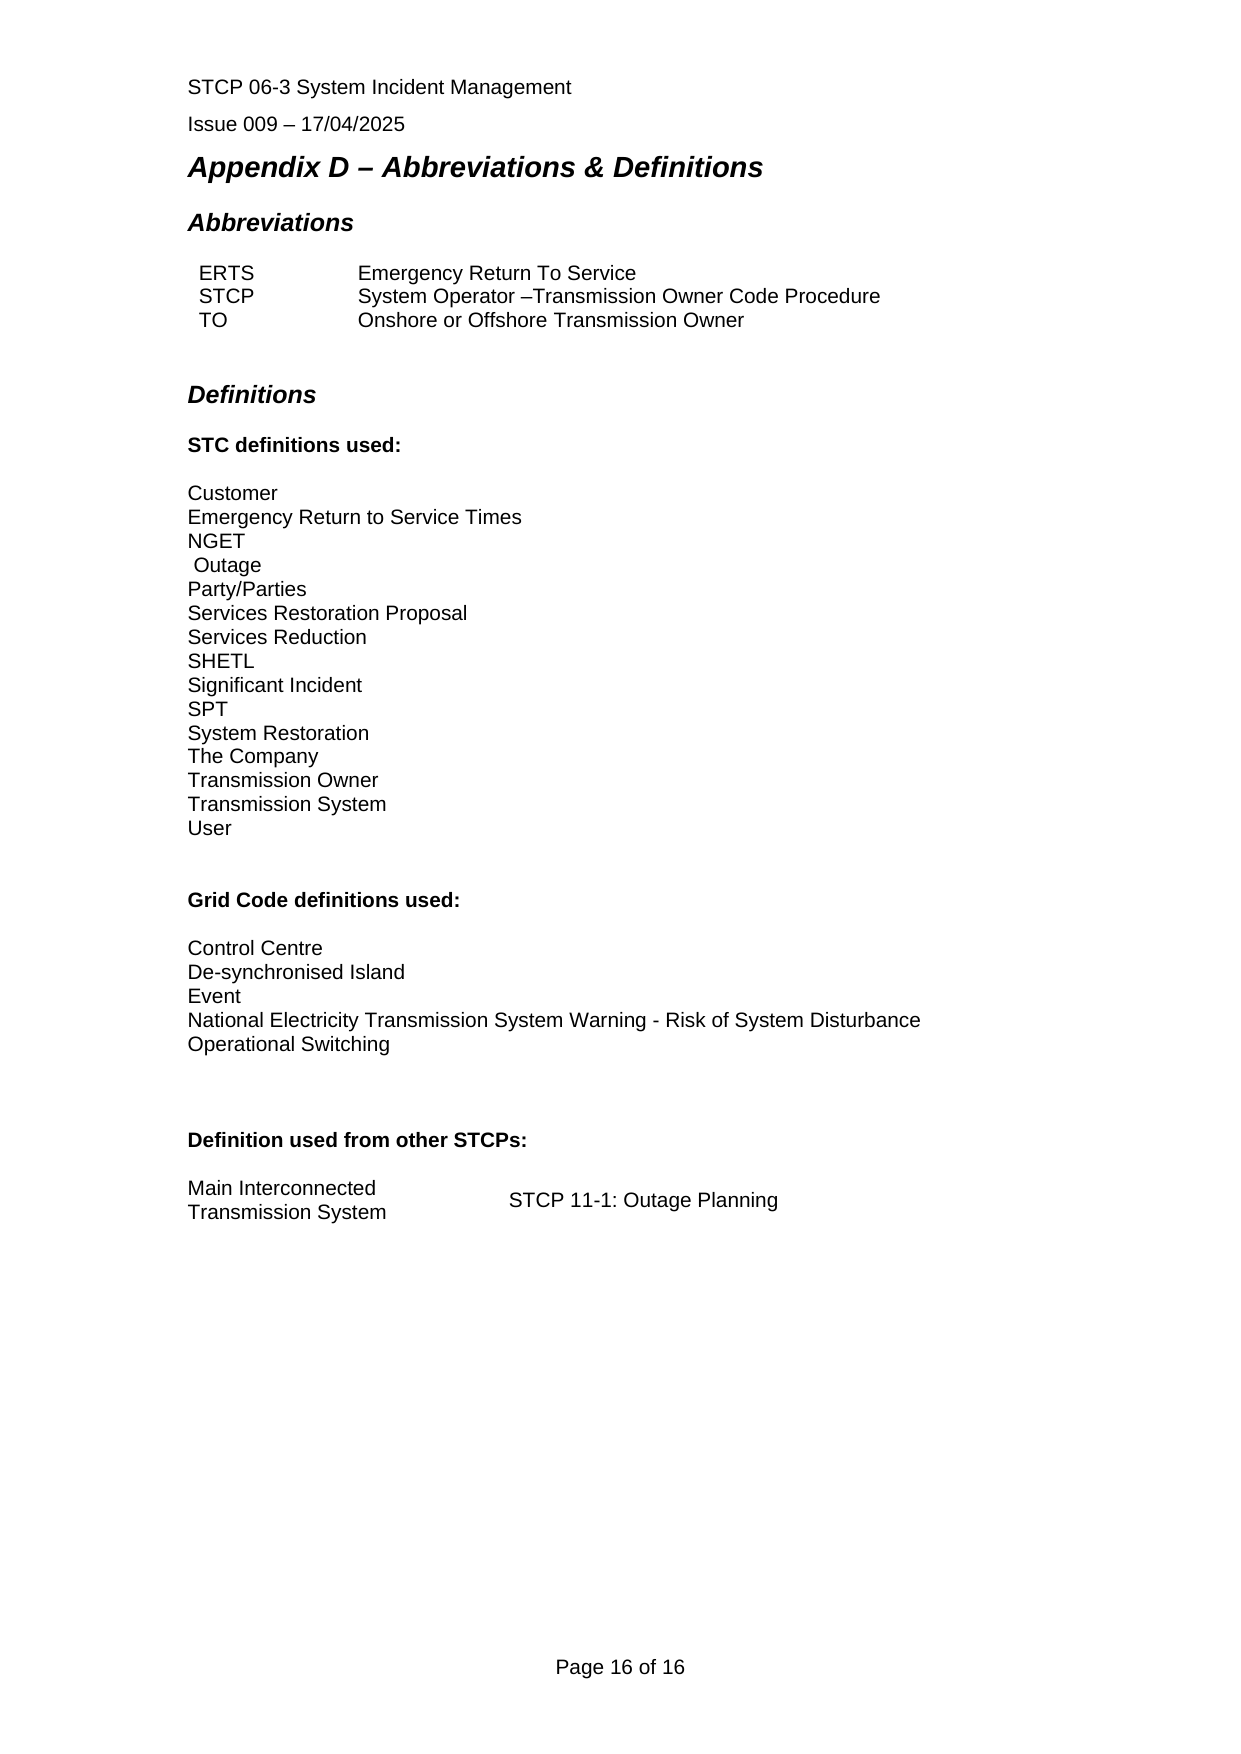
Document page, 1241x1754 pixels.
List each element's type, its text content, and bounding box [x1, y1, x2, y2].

text Services Reduction [187, 624, 1053, 648]
subtitle Definitions [187, 380, 1053, 409]
text Outage [187, 553, 1053, 577]
text Definition used from other STCPs: [187, 1128, 1053, 1152]
text NGET [187, 529, 1053, 553]
table_cell TO [188, 308, 346, 332]
text National Electricity Transmission System Warning - Risk of System Disturbance [187, 1008, 1053, 1032]
text Control Centre [187, 936, 1053, 960]
text STC definitions used: [187, 433, 1053, 457]
text Party/Parties [187, 577, 1053, 601]
text Emergency Return to Service Times [187, 505, 1053, 529]
text Transmission System [187, 792, 1053, 816]
text Abbreviations [187, 208, 1053, 236]
table_header STCP 11-1: Outage Planning [498, 1176, 1064, 1223]
text The Company [187, 744, 1053, 768]
text Operational Switching [187, 1032, 1053, 1056]
text User [187, 816, 1053, 840]
text SPT [187, 696, 1053, 720]
text Significant Incident [187, 672, 1053, 696]
table_cell STCP [188, 284, 346, 308]
table_header Emergency Return To Service [346, 260, 1075, 284]
text Transmission Owner [187, 768, 1053, 792]
table_header Main Interconnected Transmission System [176, 1176, 497, 1223]
text Services Restoration Proposal [187, 601, 1053, 624]
table_header ERTS [188, 260, 346, 284]
text SHETL [187, 648, 1053, 672]
text Customer [187, 481, 1053, 505]
table_cell Onshore or Offshore Transmission Owner [346, 308, 1075, 332]
text Grid Code definitions used: [187, 888, 1053, 912]
table_cell System Operator –Transmission Owner Code Procedure [346, 284, 1075, 308]
text Event [187, 984, 1053, 1008]
subtitle Appendix D – Abbreviations & Definitions [187, 150, 1053, 183]
text De-synchronised Island [187, 960, 1053, 984]
text System Restoration [187, 720, 1053, 744]
